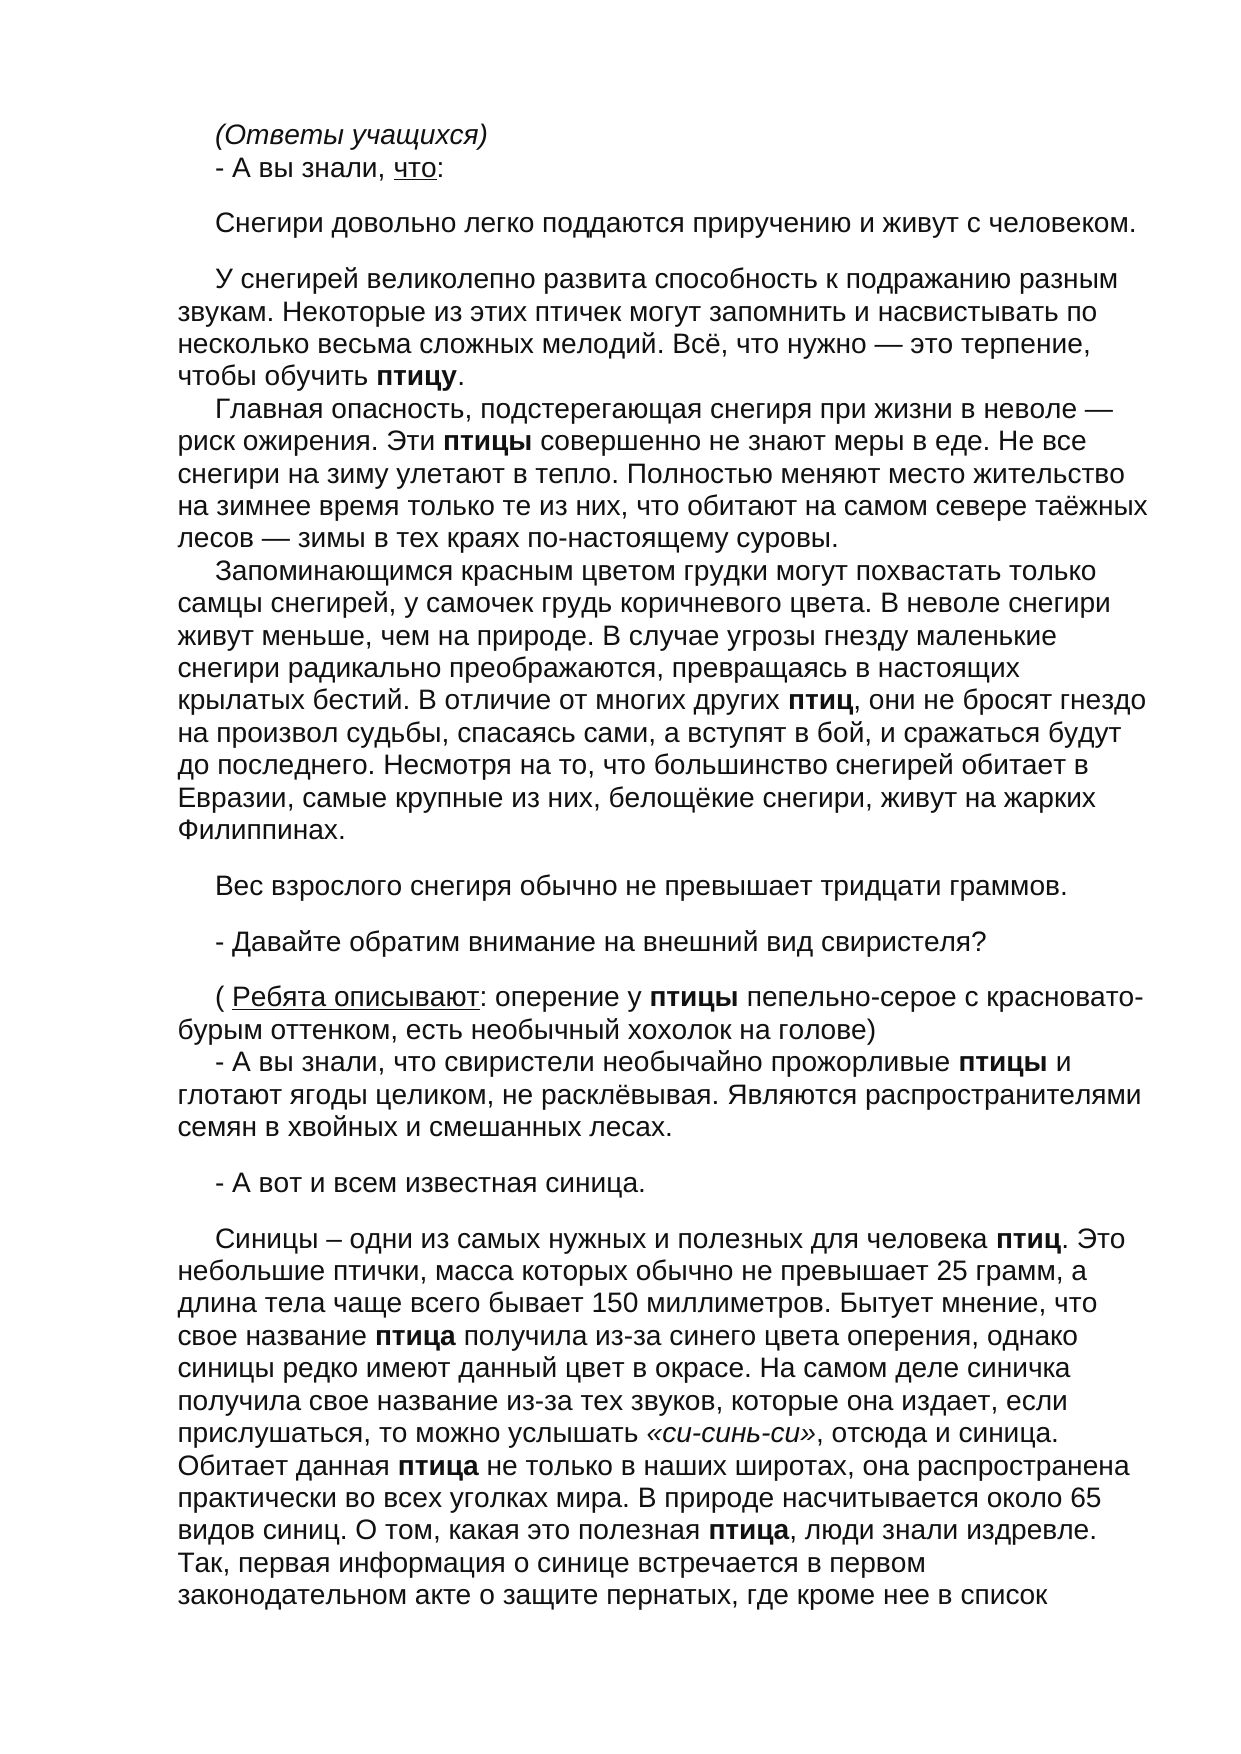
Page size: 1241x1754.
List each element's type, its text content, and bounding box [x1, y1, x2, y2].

text - А вы знали, что: [177, 151, 1152, 183]
text - А вы знали, что свиристели необычайно прожорливые птицы и глотают ягоды целиком, не расклёвывая. Являются распространителями семян в хвойных и смешанных лесах. [177, 1045, 1152, 1142]
text Главная опасность, подстерегающая снегиря при жизни в неволе — риск ожирения. Эти птицы совершенно не знают меры в еде. Не все снегири на зиму улетают в тепло. Полностью меняют место жительство на зимнее время только те из них, что обитают на самом севере таёжных лесов — зимы в тех краях по-настоящему суровы. [177, 392, 1152, 554]
text ( Ребята описывают: оперение у птицы пепельно-серое с красновато-бурым оттенком, есть необычный хохолок на голове) [177, 980, 1152, 1045]
text - А вот и всем известная синица. [177, 1166, 1152, 1198]
text Запоминающимся красным цветом грудки могут похвастать только самцы снегирей, у самочек грудь коричневого цвета. В неволе снегири живут меньше, чем на природе. В случае угрозы гнезду маленькие снегири радикально преображаются, превращаясь в настоящих крылатых бестий. В отличие от многих других птиц, они не бросят гнездо на произвол судьбы, спасаясь сами, а вступят в бой, и сражаться будут до последнего. Несмотря на то, что большинство снегирей обитает в Евразии, самые крупные из них, белощёкие снегири, живут на жарких Филиппинах. [177, 554, 1152, 845]
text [177, 1222, 1152, 1610]
text Вес взрослого снегиря обычно не превышает тридцати граммов. [177, 869, 1152, 901]
text - Давайте обратим внимание на внешний вид свиристеля? [177, 924, 1152, 957]
text (Ответы учащихся) [177, 118, 1152, 151]
text Снегири довольно легко поддаются приручению и живут с человеком. [177, 206, 1152, 239]
text У снегирей великолепно развита способность к подражанию разным звукам. Некоторые из этих птичек могут запомнить и насвистывать по несколько весьма сложных мелодий. Всё, что нужно — это терпение, чтобы обучить птицу. [177, 262, 1152, 392]
